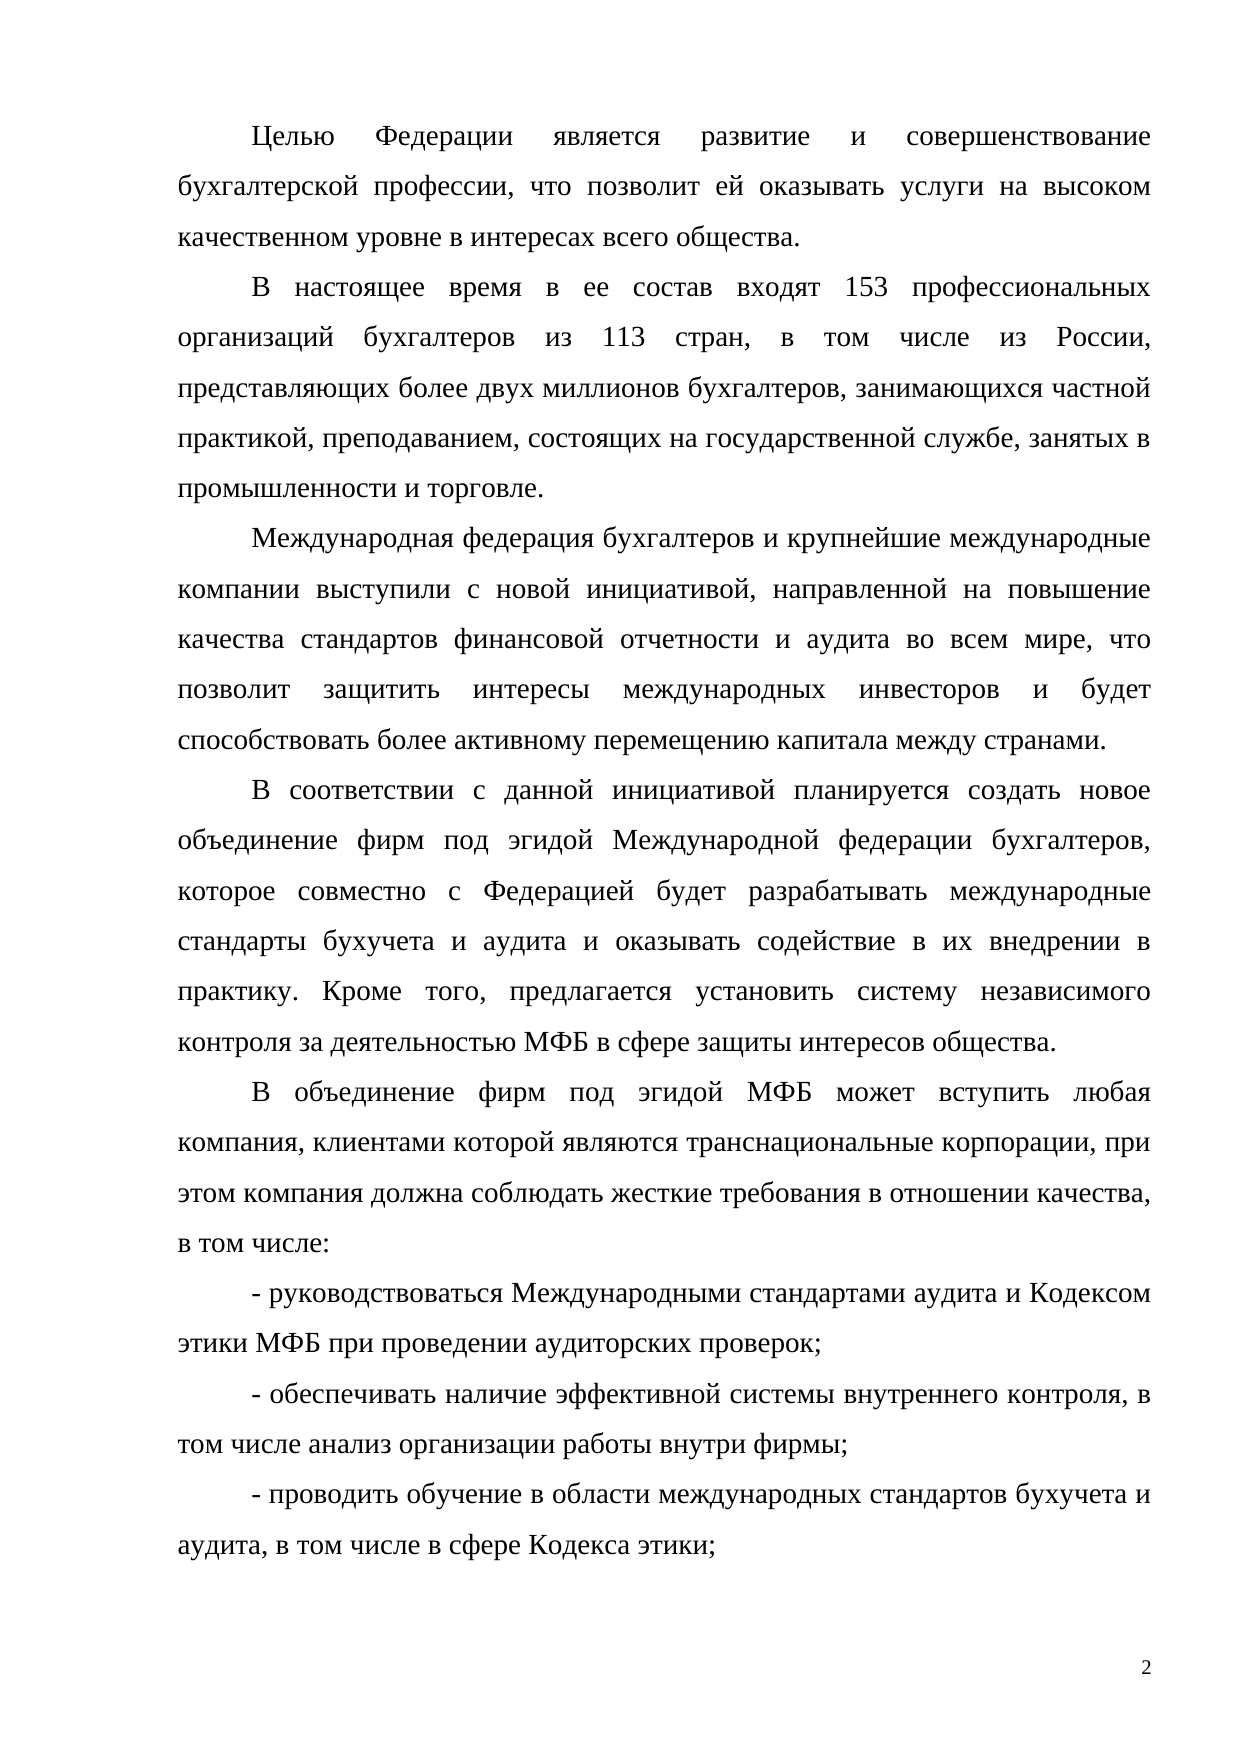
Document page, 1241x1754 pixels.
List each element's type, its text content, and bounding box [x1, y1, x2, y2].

text - обеспечивать наличие эффективной системы внутреннего контроля, в том числе анализ организации работы внутри фирмы; [177, 1376, 1152, 1460]
text В объединение фирм под эгидой МФБ может вступить любая компания, клиентами которой являются транснациональные корпорации, при этом компания должна соблюдать жесткие требования в отношении качества, в том числе: [177, 1074, 1152, 1258]
text Международная федерация бухгалтеров и крупнейшие международные компании выступили с новой инициативой, направленной на повышение качества стандартов финансовой отчетности и аудита во всем мире, что позволит защитить интересы международных инвесторов и будет способствовать более активному перемещению капитала между странами. [177, 521, 1152, 755]
text В настоящее время в ее состав входят 153 профессиональных организаций бухгалтеров из 113 стран, в том числе из России, представляющих более двух миллионов бухгалтеров, занимающихся частной практикой, преподаванием, состоящих на государственной службе, занятых в промышленности и торговле. [177, 269, 1152, 504]
text - проводить обучение в области международных стандартов бухучета и аудита, в том числе в сфере Кодекса этики; [177, 1477, 1152, 1560]
text - руководствоваться Международными стандартами аудита и Кодексом этики МФБ при проведении аудиторских проверок; [177, 1275, 1152, 1359]
text Целью Федерации является развитие и совершенствование бухгалтерской профессии, что позволит ей оказывать услуги на высоком качественном уровне в интересах всего общества. [177, 118, 1152, 252]
text В соответствии с данной инициативой планируется создать новое объединение фирм под эгидой Международной федерации бухгалтеров, которое совместно с Федерацией будет разрабатывать международные стандарты бухучета и аудита и оказывать содействие в их внедрении в практику. Кроме того, предлагается установить систему независимого контроля за деятельностью МФБ в сфере защиты интересов общества. [177, 772, 1152, 1057]
